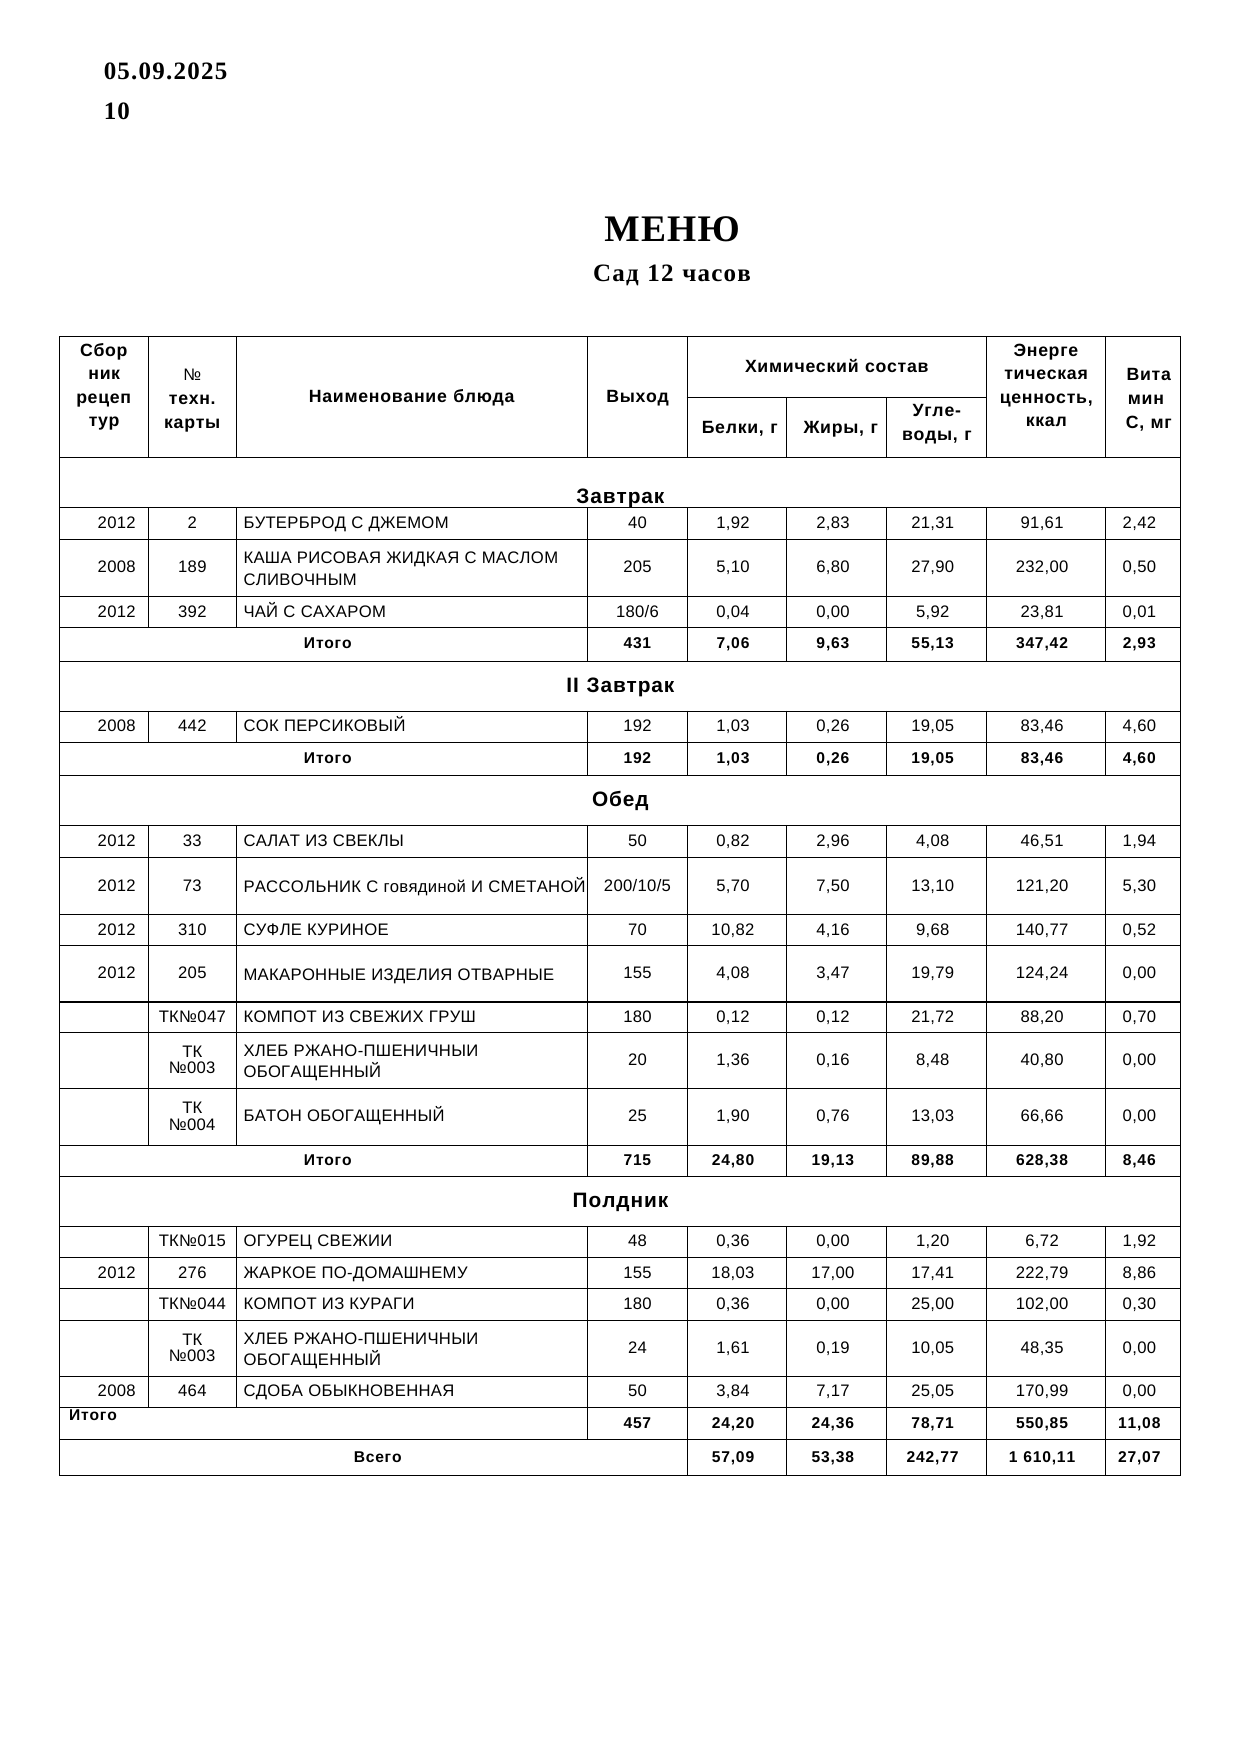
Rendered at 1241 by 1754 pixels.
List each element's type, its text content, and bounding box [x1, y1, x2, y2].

table_cell II Завтрак [60, 662, 1180, 711]
table_cell 2012 [60, 826, 148, 857]
table_cell 276 [149, 1258, 236, 1288]
table_cell 7,06 [688, 628, 786, 661]
table_cell Обед [60, 776, 1180, 825]
table_cell 13,10 [887, 858, 986, 914]
table_cell 2012 [60, 1258, 148, 1288]
table_cell 20 [588, 1033, 687, 1088]
table_cell 0,00 [787, 1227, 886, 1257]
table_cell 2,93 [1106, 628, 1180, 661]
table_cell ХЛЕБ РЖАНО-ПШЕНИЧНЫИ ОБОГАЩЕННЫЙ [237, 1033, 587, 1088]
table_cell Итого [60, 628, 587, 661]
table_cell 27,90 [887, 540, 986, 596]
table_cell 1,61 [688, 1321, 786, 1376]
table_cell Углеводы, г [887, 398, 986, 457]
table_cell 180 [588, 1003, 687, 1032]
table_cell 2012 [60, 915, 148, 945]
table_cell 1,36 [688, 1033, 786, 1088]
table_cell МАКАРОННЫЕ ИЗДЕЛИЯ ОТВАРНЫЕ [237, 946, 587, 1001]
table_cell БАТОН ОБОГАЩЕННЫЙ [237, 1089, 587, 1144]
table_header Химический состав [688, 337, 986, 397]
table_cell 88,20 [987, 1003, 1105, 1032]
table_cell 2 [149, 508, 236, 539]
table_cell 57,09 [688, 1440, 786, 1475]
table_cell ТК№015 [149, 1227, 236, 1257]
table_cell 53,38 [787, 1440, 886, 1475]
table_cell 23,81 [987, 597, 1105, 627]
table_cell 21,31 [887, 508, 986, 539]
table_cell 457 [588, 1408, 687, 1439]
table_cell 205 [149, 946, 236, 1001]
table_cell 0,26 [787, 743, 886, 775]
table_cell ХЛЕБ РЖАНО-ПШЕНИЧНЫИ ОБОГАЩЕННЫЙ [237, 1321, 587, 1376]
table_header № техн. карты [149, 337, 236, 457]
table_cell 24,80 [688, 1146, 786, 1176]
table_cell 2012 [60, 858, 148, 914]
table_cell БУТЕРБРОД С ДЖЕМОМ [237, 508, 587, 539]
table_cell ТК№044 [149, 1289, 236, 1320]
table_cell 19,05 [887, 743, 986, 775]
table_cell 91,61 [987, 508, 1105, 539]
table_cell Белки, г [688, 398, 786, 457]
table_cell 0,36 [688, 1289, 786, 1320]
table_cell 5,70 [688, 858, 786, 914]
table_header Выход [588, 337, 687, 457]
table_cell 0,50 [1106, 540, 1180, 596]
table_cell 2012 [60, 508, 148, 539]
table_cell 19,13 [787, 1146, 886, 1176]
text МЕНЮ [76, 214, 1240, 248]
table_cell 25 [588, 1089, 687, 1144]
table_cell 70 [588, 915, 687, 945]
table_cell 50 [588, 826, 687, 857]
table_cell 5,92 [887, 597, 986, 627]
table_cell 715 [588, 1146, 687, 1176]
table_cell 0,00 [1106, 1321, 1180, 1376]
table_cell 3,84 [688, 1377, 786, 1407]
table_cell Итого [60, 1146, 587, 1176]
table_cell 124,24 [987, 946, 1105, 1001]
table_cell 0,04 [688, 597, 786, 627]
table_cell ЖАРКОЕ ПО-ДОМАШНЕМУ [237, 1258, 587, 1288]
table_cell 310 [149, 915, 236, 945]
table_cell ТК№047 [149, 1003, 236, 1032]
table_cell 55,13 [887, 628, 986, 661]
table_cell 1,03 [688, 712, 786, 742]
table_cell РАССОЛЬНИК С говядиной И СМЕТАНОЙ [237, 858, 587, 914]
table_cell [60, 1289, 148, 1320]
table_cell 2008 [60, 1377, 148, 1407]
table_cell 4,16 [787, 915, 886, 945]
table_cell [60, 1089, 148, 1144]
table_cell 24,36 [787, 1408, 886, 1439]
table_cell 89,88 [887, 1146, 986, 1176]
table_cell 6,80 [787, 540, 886, 596]
table_cell 19,79 [887, 946, 986, 1001]
table_cell 0,00 [787, 1289, 886, 1320]
table_cell 0,52 [1106, 915, 1180, 945]
table_cell Завтрак [60, 458, 1180, 507]
table_cell 0,12 [787, 1003, 886, 1032]
table_cell 170,99 [987, 1377, 1105, 1407]
table_cell 2,96 [787, 826, 886, 857]
table_cell 155 [588, 946, 687, 1001]
table_cell ЧАЙ С САХАРОМ [237, 597, 587, 627]
table_header Энерге тическая ценность, ккал [987, 337, 1105, 457]
table_cell 27,07 [1106, 1440, 1180, 1475]
table_cell 192 [588, 743, 687, 775]
table_header Вита мин С, мг [1106, 337, 1180, 457]
table_cell 392 [149, 597, 236, 627]
table_cell 25,05 [887, 1377, 986, 1407]
table_cell САЛАТ ИЗ СВЕКЛЫ [237, 826, 587, 857]
table_cell 242,77 [887, 1440, 986, 1475]
table_cell 121,20 [987, 858, 1105, 914]
table_cell Итого [60, 743, 587, 775]
table_cell 0,82 [688, 826, 786, 857]
table_cell 83,46 [987, 712, 1105, 742]
table_cell 2012 [60, 946, 148, 1001]
table_cell 0,76 [787, 1089, 886, 1144]
table_cell ТК №004 [149, 1089, 236, 1144]
table_cell СУФЛЕ КУРИНОЕ [237, 915, 587, 945]
table_cell 0,70 [1106, 1003, 1180, 1032]
table_cell 4,60 [1106, 743, 1180, 775]
table_cell 9,68 [887, 915, 986, 945]
table_cell 40 [588, 508, 687, 539]
table_cell 222,79 [987, 1258, 1105, 1288]
table_cell 48,35 [987, 1321, 1105, 1376]
table_cell КОМПОТ ИЗ СВЕЖИХ ГРУШ [237, 1003, 587, 1032]
table_cell 0,36 [688, 1227, 786, 1257]
table_cell 550,85 [987, 1408, 1105, 1439]
table_cell 4,08 [887, 826, 986, 857]
table_cell 1,90 [688, 1089, 786, 1144]
table_cell 0,16 [787, 1033, 886, 1088]
table_cell 1,92 [688, 508, 786, 539]
table_cell 192 [588, 712, 687, 742]
table_cell 0,12 [688, 1003, 786, 1032]
table_cell 78,71 [887, 1408, 986, 1439]
table_cell Всего [60, 1440, 687, 1475]
table_cell 0,00 [1106, 1377, 1180, 1407]
table_cell 0,01 [1106, 597, 1180, 627]
table_cell 628,38 [987, 1146, 1105, 1176]
table_cell 5,10 [688, 540, 786, 596]
table_cell [60, 1321, 148, 1376]
table_cell 40,80 [987, 1033, 1105, 1088]
table_cell 205 [588, 540, 687, 596]
table_cell 0,19 [787, 1321, 886, 1376]
table_cell 7,50 [787, 858, 886, 914]
table_cell 0,30 [1106, 1289, 1180, 1320]
table_cell 33 [149, 826, 236, 857]
table_cell [60, 1033, 148, 1088]
table_cell 10,82 [688, 915, 786, 945]
table_cell 2,42 [1106, 508, 1180, 539]
table_cell 6,72 [987, 1227, 1105, 1257]
table_cell 24 [588, 1321, 687, 1376]
table_cell 232,00 [987, 540, 1105, 596]
table_cell 2012 [60, 597, 148, 627]
table_cell 25,00 [887, 1289, 986, 1320]
table_cell 13,03 [887, 1089, 986, 1144]
table_cell 200/10/5 [588, 858, 687, 914]
table_cell 1,20 [887, 1227, 986, 1257]
table_cell 464 [149, 1377, 236, 1407]
table_cell Полдник [60, 1177, 1180, 1226]
table_cell СДОБА ОБЫКНОВЕННАЯ [237, 1377, 587, 1407]
table_cell 0,00 [1106, 1033, 1180, 1088]
table_cell КАША РИСОВАЯ ЖИДКАЯ С МАСЛОМ СЛИВОЧНЫМ [237, 540, 587, 596]
table_cell 431 [588, 628, 687, 661]
table_cell СОК ПЕРСИКОВЫЙ [237, 712, 587, 742]
table_cell 18,03 [688, 1258, 786, 1288]
table_cell 1,92 [1106, 1227, 1180, 1257]
table_cell 11,08 [1106, 1408, 1180, 1439]
table_cell 24,20 [688, 1408, 786, 1439]
table_cell 347,42 [987, 628, 1105, 661]
table_cell 4,60 [1106, 712, 1180, 742]
table_cell 10,05 [887, 1321, 986, 1376]
table_cell КОМПОТ ИЗ КУРАГИ [237, 1289, 587, 1320]
table_cell 1 610,11 [987, 1440, 1105, 1475]
table_cell 140,77 [987, 915, 1105, 945]
table_cell 1,94 [1106, 826, 1180, 857]
table_cell 2,83 [787, 508, 886, 539]
text Сад 12 часов [76, 255, 1240, 288]
table_cell 83,46 [987, 743, 1105, 775]
table_cell 8,48 [887, 1033, 986, 1088]
table_cell 0,26 [787, 712, 886, 742]
table_cell 0,00 [1106, 946, 1180, 1001]
table_cell 9,63 [787, 628, 886, 661]
table_cell 21,72 [887, 1003, 986, 1032]
table_cell 48 [588, 1227, 687, 1257]
table_cell 0,00 [1106, 1089, 1180, 1144]
table_cell 180/6 [588, 597, 687, 627]
table_cell 19,05 [887, 712, 986, 742]
table_cell Жиры, г [787, 398, 886, 457]
table_cell 4,08 [688, 946, 786, 1001]
table_cell 66,66 [987, 1089, 1105, 1144]
text 05.09.2025 [76, 52, 1240, 86]
table_cell 2008 [60, 540, 148, 596]
table_cell 1,03 [688, 743, 786, 775]
table_cell 17,41 [887, 1258, 986, 1288]
table_cell ТК №003 [149, 1033, 236, 1088]
table_cell 189 [149, 540, 236, 596]
table_cell 7,17 [787, 1377, 886, 1407]
table_cell 73 [149, 858, 236, 914]
table_cell ОГУРЕЦ СВЕЖИИ [237, 1227, 587, 1257]
table_cell 0,00 [787, 597, 886, 627]
table_cell 3,47 [787, 946, 886, 1001]
table_cell 17,00 [787, 1258, 886, 1288]
table_cell 442 [149, 712, 236, 742]
table_cell 5,30 [1106, 858, 1180, 914]
table_cell 50 [588, 1377, 687, 1407]
table_header Наименование блюда [237, 337, 587, 457]
table_cell 155 [588, 1258, 687, 1288]
table_cell [60, 1227, 148, 1257]
table_cell 2008 [60, 712, 148, 742]
table_cell 102,00 [987, 1289, 1105, 1320]
table_cell 46,51 [987, 826, 1105, 857]
table_cell 180 [588, 1289, 687, 1320]
text 10 [76, 93, 1240, 126]
table_cell [60, 1003, 148, 1032]
table_cell ТК №003 [149, 1321, 236, 1376]
table_header Сбор ник рецеп тур [60, 337, 148, 457]
table_cell 8,46 [1106, 1146, 1180, 1176]
table_cell 8,86 [1106, 1258, 1180, 1288]
table_cell Итого [60, 1408, 587, 1439]
